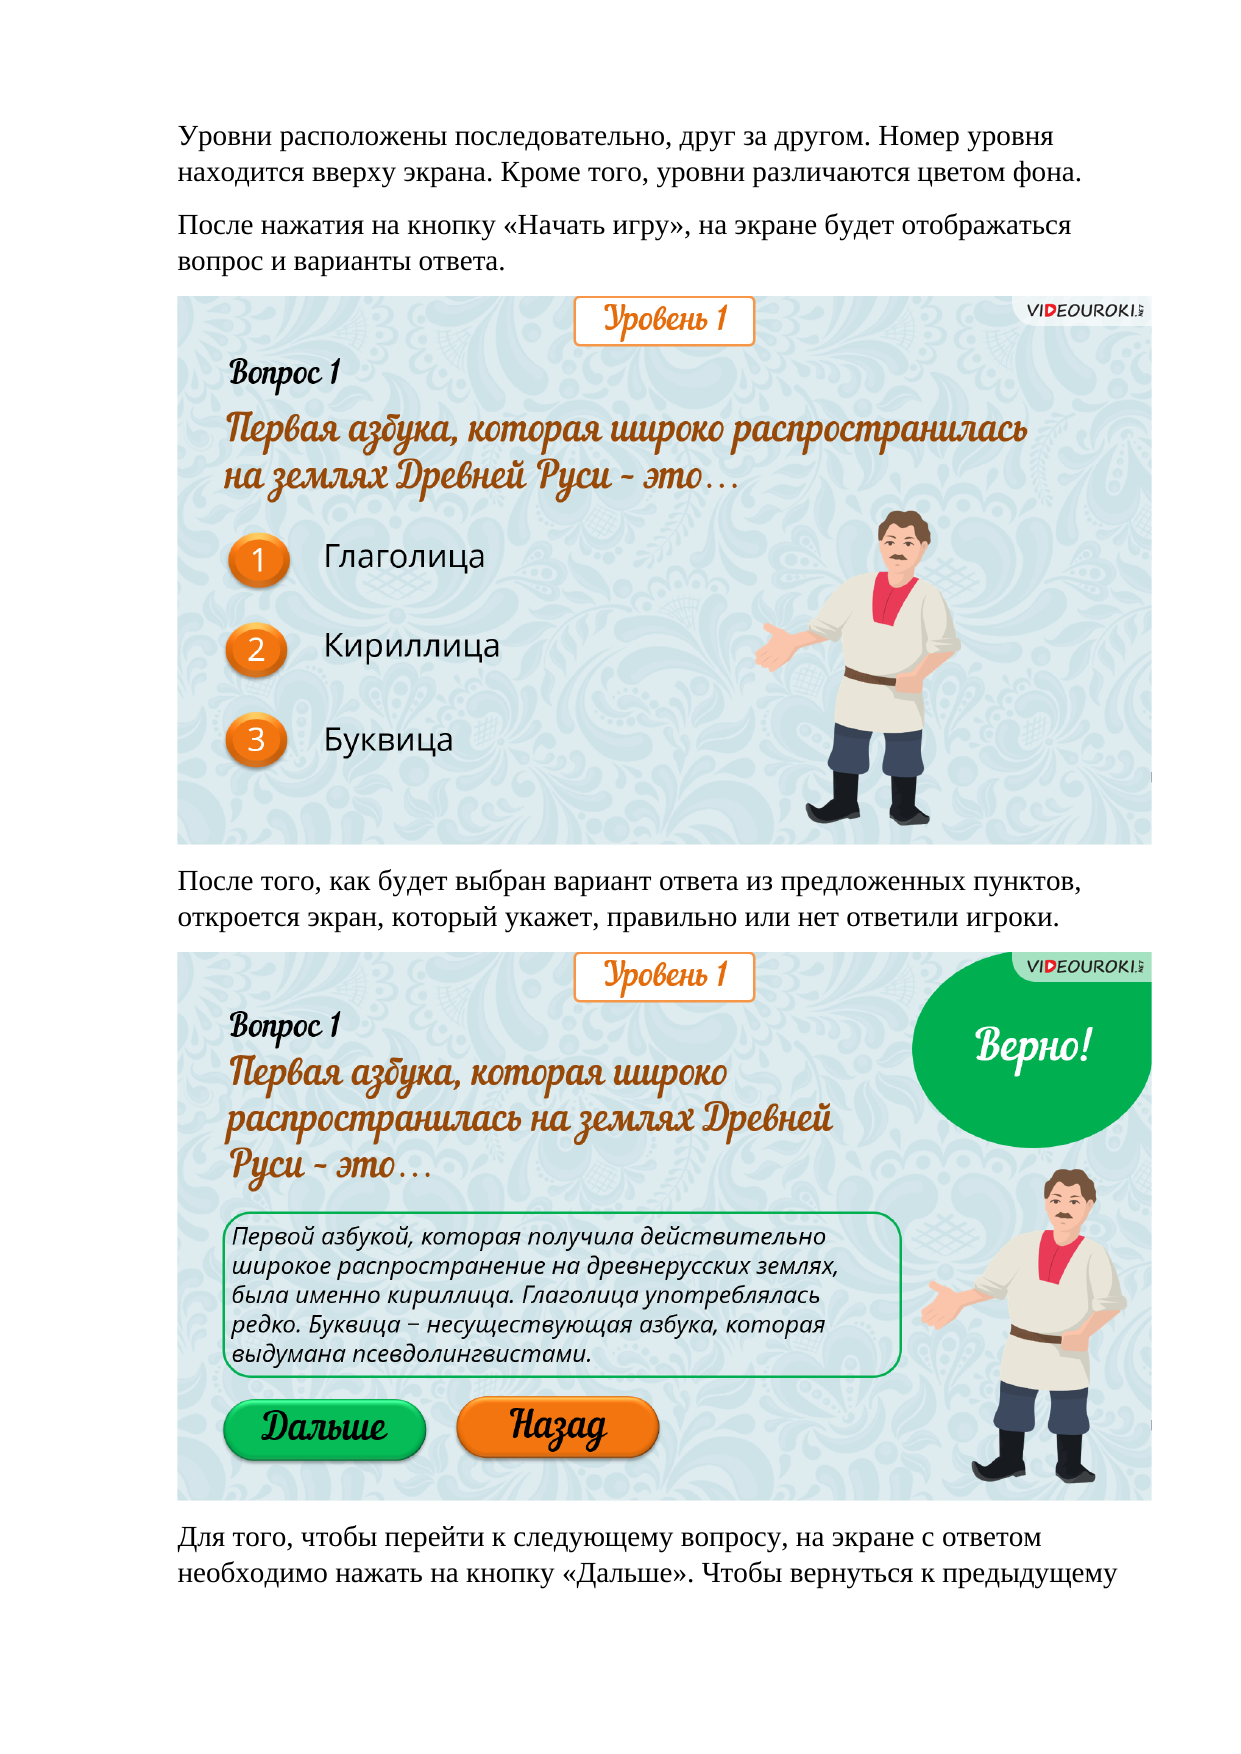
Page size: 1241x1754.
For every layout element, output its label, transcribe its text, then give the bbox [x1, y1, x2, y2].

text После нажатия на кнопку «Начать игру», на экране будет отображаться вопрос и варианты ответа. [177, 207, 1152, 277]
picture [177, 952, 1152, 1501]
picture [177, 296, 1152, 845]
text Уровни расположены последовательно, друг за другом. Номер уровня находится вверху экрана. Кроме того, уровни различаются цветом фона. [177, 118, 1152, 188]
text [177, 1519, 1152, 1589]
text После того, как будет выбран вариант ответа из предложенных пунктов, откроется экран, который укажет, правильно или нет ответили игроки. [177, 863, 1152, 933]
